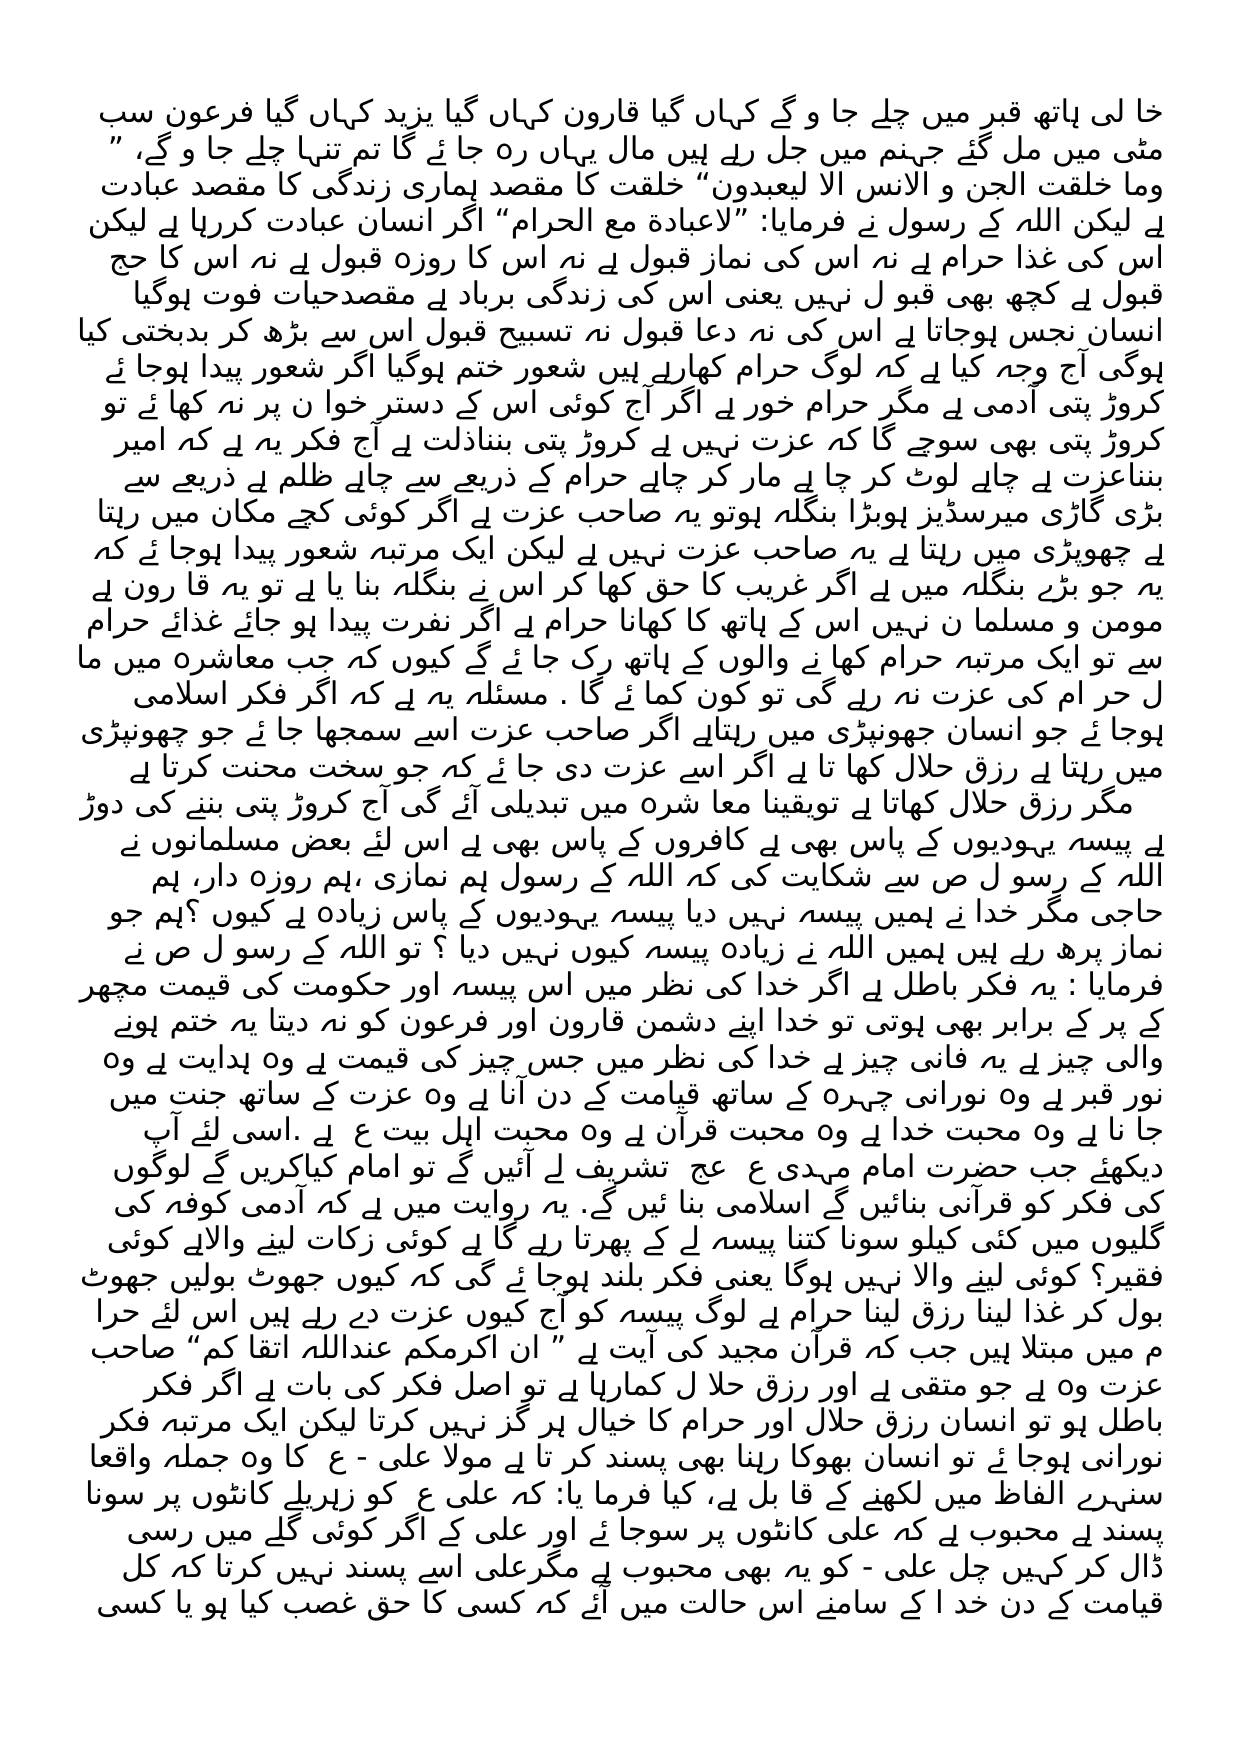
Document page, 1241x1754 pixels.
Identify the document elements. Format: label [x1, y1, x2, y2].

text [75, 94, 1165, 784]
text [75, 784, 1165, 1621]
